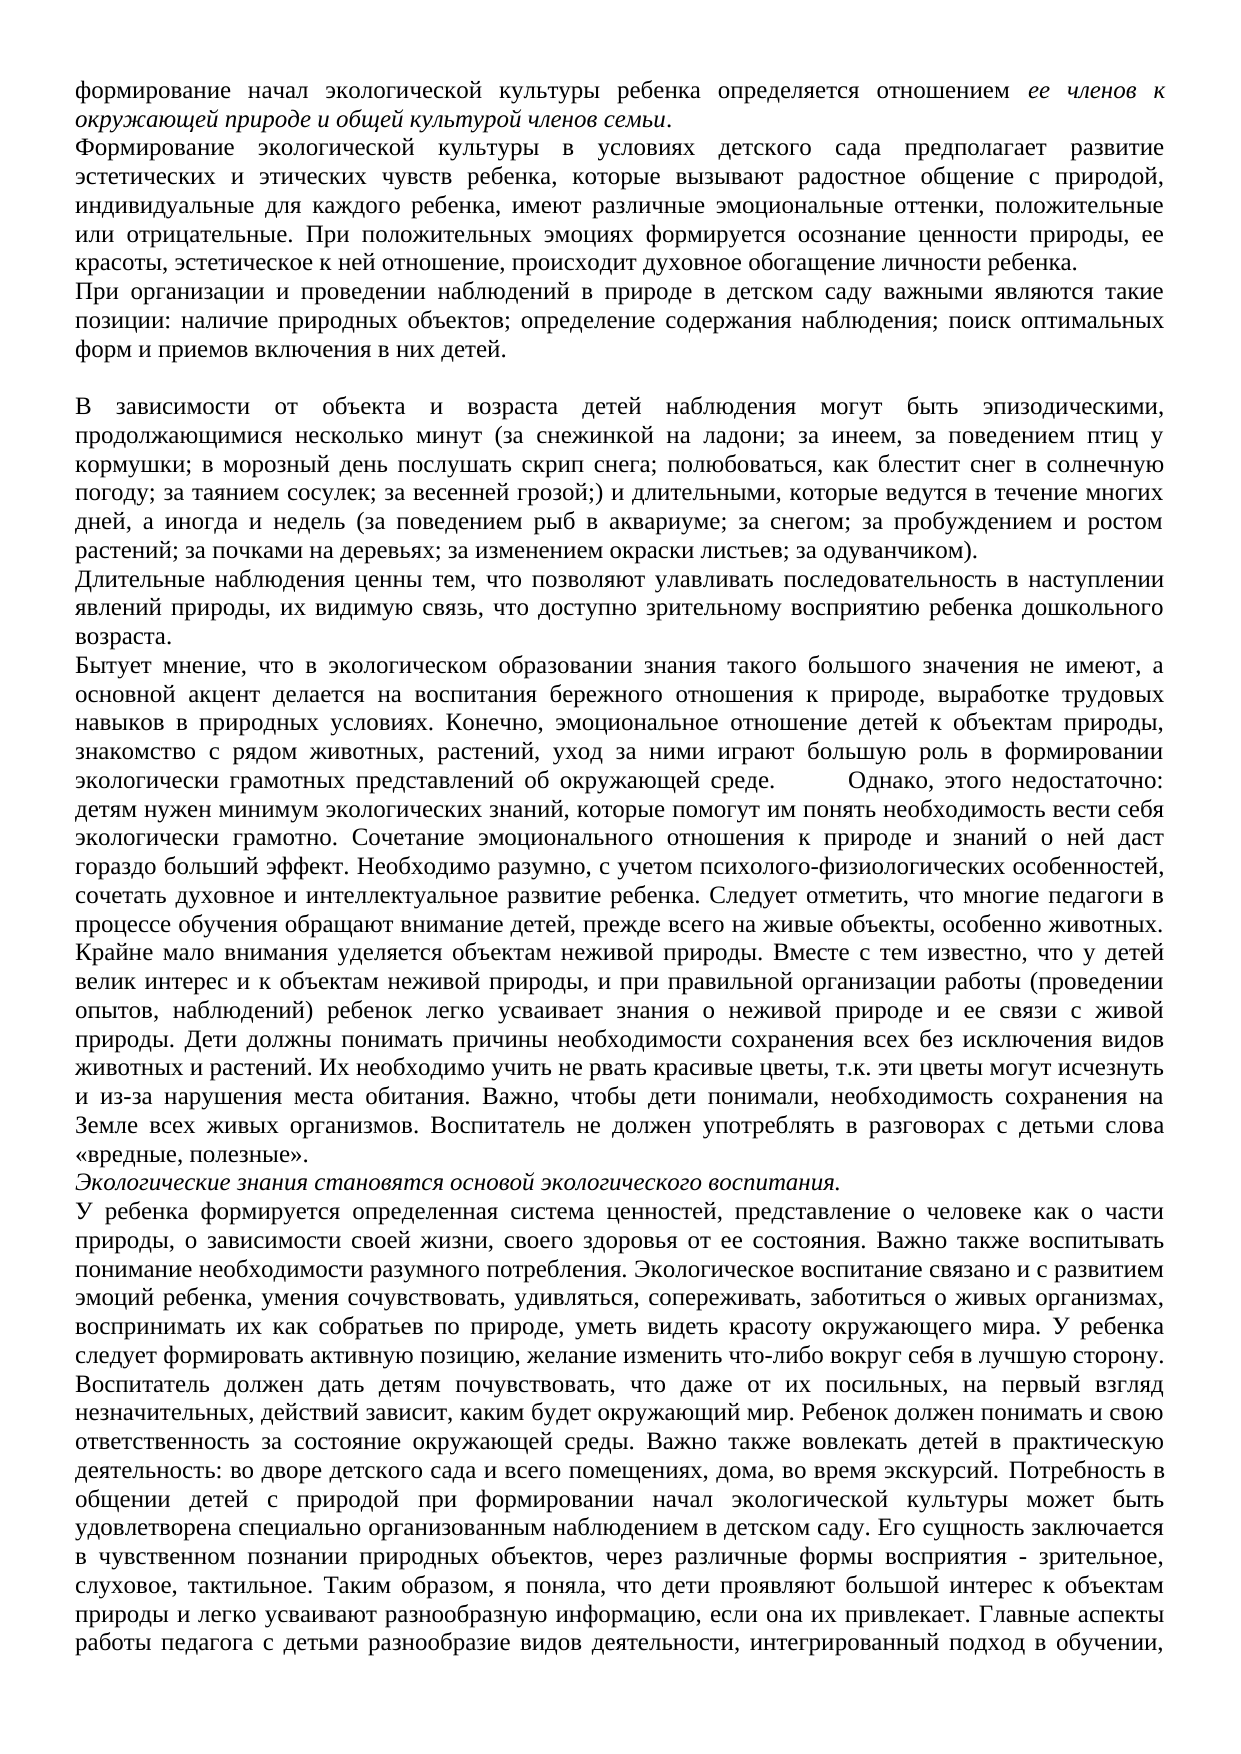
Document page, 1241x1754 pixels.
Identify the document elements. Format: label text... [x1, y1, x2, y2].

text Бытует мнение, что в экологическом образовании знания такого большого значения не имеют, а основной акцент делается на воспитания бережного отношения к природе, выработке трудовых навыков в природных условиях. Конечно, эмоциональное отношение детей к объектам природы, знакомство с рядом животных, растений, уход за ними играют большую роль в формировании экологически грамотных представлений об окружающей среде. Однако, этого недостаточно: детям нужен минимум экологических знаний, которые помогут им понять необходимость вести себя экологически грамотно. Сочетание эмоционального отношения к природе и знаний о ней даст гораздо больший эффект. Необходимо разумно, с учетом психолого-физиологических особенностей, сочетать духовное и интеллектуальное развитие ребенка. Следует отметить, что многие педагоги в процессе обучения обращают внимание детей, прежде всего на живые объекты, особенно животных. Крайне мало внимания уделяется объектам неживой природы. Вместе с тем известно, что у детей велик интерес и к объектам неживой природы, и при правильной организации работы (проведении опытов, наблюдений) ребенок легко усваивает знания о неживой природе и ее связи с живой природы. Дети должны понимать причины необходимости сохранения всех без исключения видов животных и растений. Их необходимо учить не рвать красивые цветы, т.к. эти цветы могут исчезнуть и из-за нарушения места обитания. Важно, чтобы дети понимали, необходимость сохранения на Земле всех живых организмов. Воспитатель не должен употреблять в разговорах с детьми слова «вредные, полезные». [75, 650, 1165, 1167]
text В зависимости от объекта и возраста детей наблюдения могут быть эпизодическими, продолжающимися несколько минут (за снежинкой на ладони; за инеем, за поведением птиц у кормушки; в морозный день послушать скрип снега; полюбоваться, как блестит снег в солнечную погоду; за таянием сосулек; за весенней грозой;) и длительными, которые ведутся в течение многих дней, а иногда и недель (за поведением рыб в аквариуме; за снегом; за пробуждением и ростом растений; за почками на деревьях; за изменением окраски листьев; за одуванчиком). [75, 391, 1165, 564]
text Экологические знания становятся основой экологического воспитания. [75, 1167, 1165, 1196]
text Длительные наблюдения ценны тем, что позволяют улавливать последовательность в наступлении явлений природы, их видимую связь, что доступно зрительному восприятию ребенка дошкольного возраста. [75, 564, 1165, 650]
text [75, 1196, 1165, 1656]
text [75, 75, 1165, 132]
text Формирование экологической культуры в условиях детского сада предполагает развитие эстетических и этических чувств ребенка, которые вызывают радостное общение с природой, индивидуальные для каждого ребенка, имеют различные эмоциональные оттенки, положительные или отрицательные. При положительных эмоциях формируется осознание ценности природы, ее красоты, эстетическое к ней отношение, происходит духовное обогащение личности ребенка. [75, 132, 1165, 276]
text При организации и проведении наблюдений в природе в детском саду важными являются такие позиции: наличие природных объектов; определение содержания наблюдения; поиск оптимальных форм и приемов включения в них детей. [75, 276, 1165, 362]
